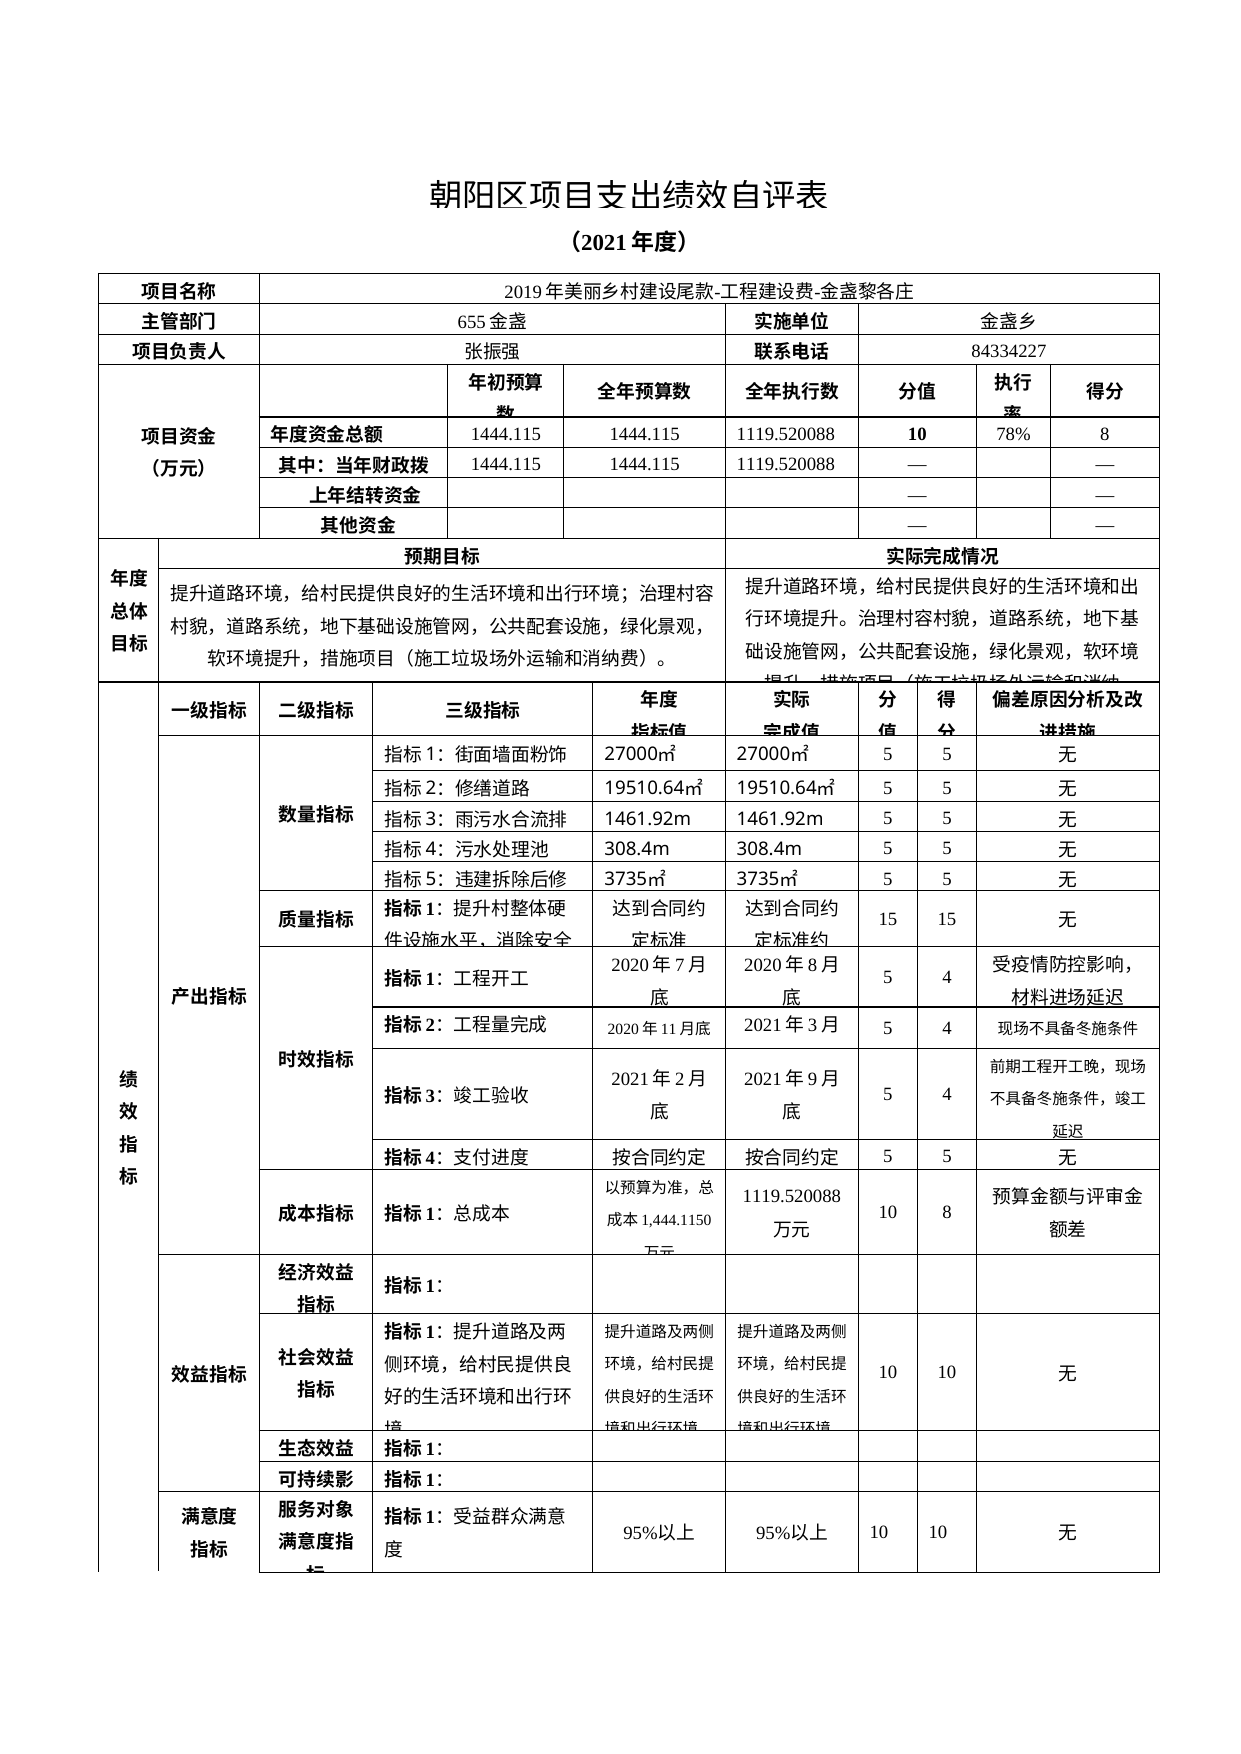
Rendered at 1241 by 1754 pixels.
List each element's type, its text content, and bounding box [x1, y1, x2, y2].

table_cell 服务对象满意度指标 [260, 1492, 372, 1572]
table_cell 15 [918, 891, 976, 946]
table_cell 5 [918, 832, 976, 861]
table_cell 提升道路及两侧环境，给村民提供良好的生活环境和出行环境。 [593, 1314, 725, 1430]
table_cell 实施单位 [726, 304, 858, 333]
table_cell — [1051, 508, 1159, 538]
table_cell [726, 1431, 858, 1461]
table_cell 27000㎡ [593, 736, 725, 770]
table_cell [260, 365, 447, 416]
table_cell 1444.115 [564, 448, 725, 477]
table_cell — [1051, 448, 1159, 477]
table_cell 5 [859, 1049, 917, 1139]
table_cell （2021年度） [99, 208, 1159, 273]
table_cell 上年结转资金 [260, 478, 447, 507]
table_cell [593, 1462, 725, 1491]
table_cell [859, 1255, 917, 1313]
table_cell 指标2：工程量完成50% [373, 1008, 592, 1048]
table_cell 无 [977, 1140, 1159, 1169]
table_cell 5 [859, 771, 917, 801]
table_cell [564, 478, 725, 507]
table_cell 项目负责人 [99, 335, 259, 364]
table_cell 绩 效 指 标 [99, 683, 159, 1572]
table_cell 指标3：竣工验收 [373, 1049, 592, 1139]
table_cell 2021年9月底 [726, 1049, 858, 1139]
table_cell 1461.92m [593, 802, 725, 831]
table_cell [726, 508, 858, 538]
table_cell 偏差原因分析及改进措施 [977, 683, 1159, 735]
table_cell 8 [1051, 418, 1159, 447]
table_cell 预期目标 [159, 539, 725, 568]
table_cell 1444.115 [448, 448, 563, 477]
table_cell 5 [859, 832, 917, 861]
table_cell 5 [859, 1140, 917, 1169]
table_cell 实际 完成值 [726, 683, 858, 735]
table_cell 提升道路环境，给村民提供良好的生活环境和出行环境；治理村容村貌，道路系统，地下基础设施管网，公共配套设施，绿化景观，软环境提升，措施项目（施工垃圾场外运输和消纳费）。 [159, 569, 725, 681]
table_cell 其中：当年财政拨款 [260, 448, 447, 477]
table_cell 年度 指标值 [593, 683, 725, 735]
table_cell 4 [918, 1049, 976, 1139]
table_cell 5 [859, 1008, 917, 1048]
table_cell 308.4m [593, 832, 725, 861]
table_cell 全年执行数 [726, 365, 858, 416]
table_cell 5 [859, 802, 917, 831]
table_cell 达到合同约定标准约 [726, 891, 858, 946]
table_cell 以预算为准，总成本1,444.1150万元 [593, 1170, 725, 1254]
table_cell 前期工程开工晚，现场不具备冬施条件，竣工延迟 [977, 1049, 1159, 1139]
table_cell 无 [977, 862, 1159, 890]
table_cell 分值 [859, 683, 917, 735]
table_cell [918, 1431, 976, 1461]
table_cell 5 [918, 1140, 976, 1169]
table_cell 2021年2月底 [593, 1049, 725, 1139]
table_cell 5 [918, 771, 976, 801]
table_cell 5 [918, 862, 976, 890]
table_cell 无 [977, 832, 1159, 861]
table_cell 三级指标 [373, 683, 592, 735]
table_cell 经济效益 指标 [260, 1255, 372, 1313]
table_cell 15 [859, 891, 917, 946]
table_cell 2021年3月底 [726, 1008, 858, 1048]
table_cell 指标4：支付进度 [373, 1140, 592, 1169]
table_cell 指标1：提升道路及两侧环境，给村民提供良好的生活环境和出行环境。 [373, 1314, 592, 1430]
table_cell 产出指标 [159, 736, 259, 1254]
table_cell 指标1： [373, 1431, 592, 1461]
table_cell 5 [859, 736, 917, 770]
table_cell [448, 478, 563, 507]
table_cell — [859, 478, 976, 507]
table_cell 1119.520088 [726, 448, 858, 477]
table_cell [726, 1462, 858, 1491]
table_cell 1119.520088万元 [726, 1170, 858, 1254]
table_cell [593, 1255, 725, 1313]
table_cell 84334227 [859, 335, 1159, 364]
table_cell 2020年11月底 [593, 1008, 725, 1048]
table_cell 4 [918, 947, 976, 1006]
table_cell 5 [859, 947, 917, 1006]
table_cell 2020年8月底 [726, 947, 858, 1006]
table_cell 提升道路环境，给村民提供良好的生活环境和出行环境提升。治理村容村貌，道路系统，地下基础设施管网，公共配套设施，绿化景观，软环境提升，措施项目（施工垃圾场外运输和消纳费）。 [726, 569, 1159, 681]
table_cell 指标3：雨污水合流排水管线 [373, 802, 592, 831]
table_cell 655金盏 [260, 304, 725, 333]
table_cell [977, 448, 1050, 477]
table_cell 得分 [1051, 365, 1159, 416]
table_cell 指标1：总成本 [373, 1170, 592, 1254]
table_cell 无 [977, 771, 1159, 801]
table_cell 27000㎡ [726, 736, 858, 770]
table_cell 指标1： [373, 1255, 592, 1313]
table_cell 78% [977, 418, 1050, 447]
table_cell 一级指标 [159, 683, 259, 735]
table_cell 10 [918, 1314, 976, 1430]
table_cell 无 [977, 1492, 1159, 1572]
table_cell [448, 508, 563, 538]
table_cell [859, 1462, 917, 1491]
table_cell 10 [859, 1492, 917, 1572]
table_cell 金盏乡 [859, 304, 1159, 333]
table_cell 现场不具备冬施条件 [977, 1008, 1159, 1048]
table_cell 95%以上 [593, 1492, 725, 1572]
table_cell 生态效益 指标 [260, 1431, 372, 1461]
table_cell 5 [859, 862, 917, 890]
table_cell 年度总体目标 [99, 539, 158, 681]
table_cell 指标1： [373, 1462, 592, 1491]
table_header 朝阳区项目支出绩效自评表 [99, 162, 1159, 208]
table_cell 19510.64㎡ [593, 771, 725, 801]
table_cell [726, 478, 858, 507]
table_cell 达到合同约定标准 [593, 891, 725, 946]
table_cell 1119.520088 [726, 418, 858, 447]
table_cell 效益指标 [159, 1255, 259, 1491]
table_cell 按合同约定时间支付 [726, 1140, 858, 1169]
table_cell 10 [859, 1314, 917, 1430]
table_cell [977, 478, 1050, 507]
table_cell 其他资金 [260, 508, 447, 538]
table_cell 得分 [918, 683, 976, 735]
table_cell 95%以上 [726, 1492, 858, 1572]
table_cell 1444.115 [564, 418, 725, 447]
table_cell [918, 1462, 976, 1491]
table_cell 社会效益 指标 [260, 1314, 372, 1430]
table_cell 成本指标 [260, 1170, 372, 1254]
table_cell 实际完成情况 [726, 539, 1159, 568]
table_cell 1461.92m [726, 802, 858, 831]
table_cell 时效指标 [260, 947, 372, 1169]
table_cell 8 [918, 1170, 976, 1254]
table_cell 10 [859, 418, 976, 447]
table_cell 分值 [859, 365, 976, 416]
table_cell [977, 1255, 1159, 1313]
table_cell 按合同约定时间支付 [593, 1140, 725, 1169]
table_cell 项目名称 [99, 274, 259, 303]
table_cell 5 [918, 802, 976, 831]
table_cell [977, 508, 1050, 538]
table_cell 质量指标 [260, 891, 372, 946]
table_cell 全年预算数 [564, 365, 725, 416]
table_cell 指标1：受益群众满意度 [373, 1492, 592, 1572]
table_cell 19510.64㎡ [726, 771, 858, 801]
table_cell 联系电话 [726, 335, 858, 364]
table_cell [593, 1431, 725, 1461]
table_cell 10 [918, 1492, 976, 1572]
table_cell 5 [918, 736, 976, 770]
table_cell [918, 1255, 976, 1313]
table_cell 3735㎡ [593, 862, 725, 890]
table_cell 可持续影响指标 [260, 1462, 372, 1491]
table_cell 4 [918, 1008, 976, 1048]
table_cell 数量指标 [260, 736, 372, 890]
table_cell 满意度 指标 [159, 1492, 259, 1572]
table_cell 年度资金总额 [260, 418, 447, 447]
table_cell 1444.115 [448, 418, 563, 447]
table_cell — [859, 508, 976, 538]
table_cell 提升道路及两侧环境，给村民提供良好的生活环境和出行环境。 [726, 1314, 858, 1430]
table_cell 指标5：违建拆除后修复 [373, 862, 592, 890]
table_cell 主管部门 [99, 304, 259, 333]
table_cell 无 [977, 802, 1159, 831]
table_cell 3735㎡ [726, 862, 858, 890]
table_cell [977, 1431, 1159, 1461]
table_cell — [859, 448, 976, 477]
table_cell 308.4m [726, 832, 858, 861]
table_cell 2020年7月底 [593, 947, 725, 1006]
table_cell 无 [977, 736, 1159, 770]
table_cell 二级指标 [260, 683, 372, 735]
table_cell 指标1：提升村整体硬件设施水平，消除安全隐患 [373, 891, 592, 946]
table_cell 项目资金 （万元） [99, 365, 259, 538]
table_cell [564, 508, 725, 538]
table_cell 2019年美丽乡村建设尾款-工程建设费-金盏黎各庄 [260, 274, 1159, 303]
table_cell 指标4：污水处理池 [373, 832, 592, 861]
table_cell 指标2：修缮道路 [373, 771, 592, 801]
table_cell 指标1：工程开工 [373, 947, 592, 1006]
table_cell 执行率 [977, 365, 1050, 416]
table_cell 张振强 [260, 335, 725, 364]
table_cell [726, 1255, 858, 1313]
table_cell 指标1：街面墙面粉饰 [373, 736, 592, 770]
table_cell 年初预算数 [448, 365, 563, 416]
table_cell [859, 1431, 917, 1461]
table_cell — [1051, 478, 1159, 507]
table_cell 无 [977, 1314, 1159, 1430]
table_cell [977, 1462, 1159, 1491]
table_cell 10 [859, 1170, 917, 1254]
table_cell 受疫情防控影响，材料进场延迟 [977, 947, 1159, 1006]
table_cell 无 [977, 891, 1159, 946]
table_cell 预算金额与评审金额差 [977, 1170, 1159, 1254]
